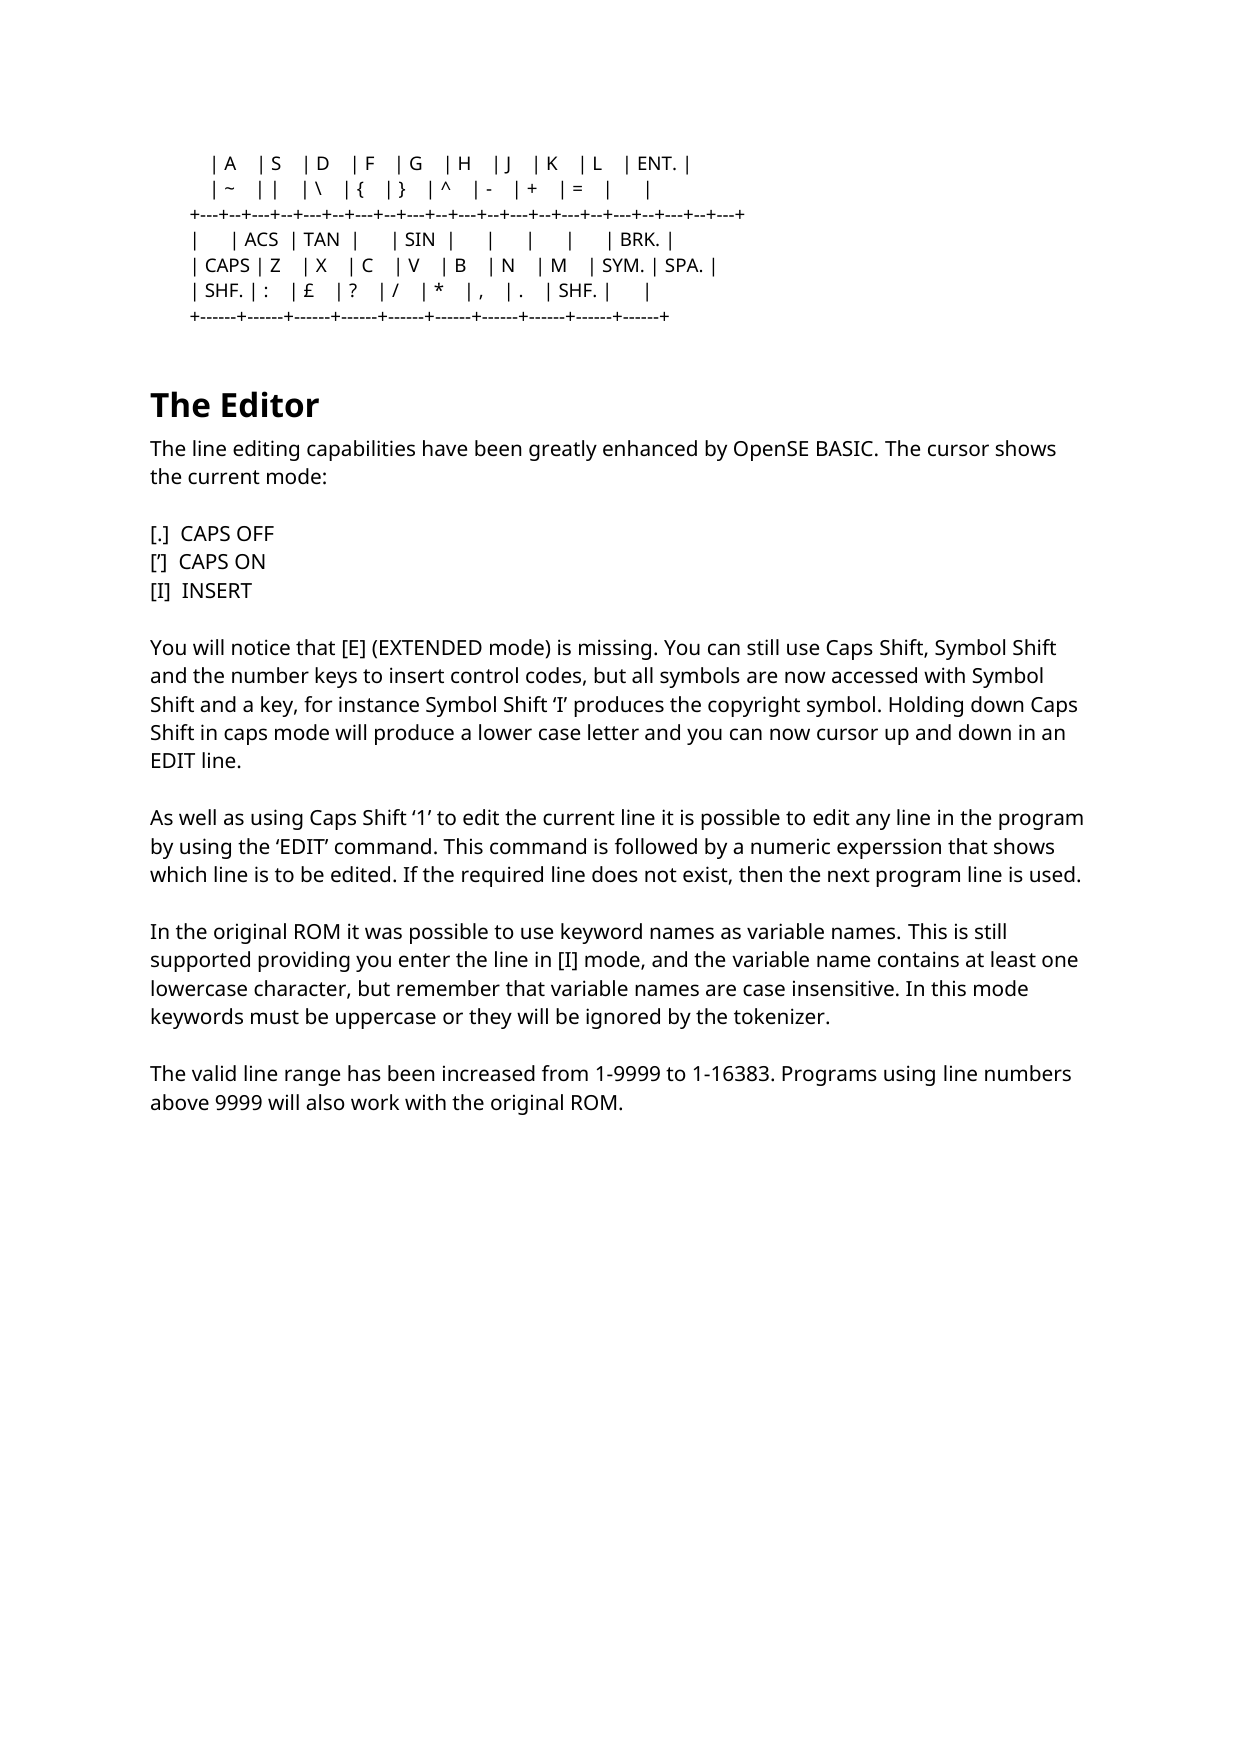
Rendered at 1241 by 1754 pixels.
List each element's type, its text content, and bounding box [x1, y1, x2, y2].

text +------+------+------+------+------+------+------+------+------+------+ [179, 303, 1090, 329]
text +---+--+---+--+---+--+---+--+---+--+---+--+---+--+---+--+---+--+---+--+---+ [179, 201, 1090, 227]
text | A | S | D | F | G | H | J | K | L | ENT. | [179, 150, 1090, 176]
text [’] CAPS ON [150, 547, 1090, 576]
text | SHF. | : | £ | ? | / | * | , | . | SHF. | | [179, 278, 1090, 303]
subtitle The Editor [150, 382, 1090, 427]
text The valid line range has been increased from 1-9999 to 1-16383. Programs using line numbers above 9999 will also work with the original ROM. [150, 1059, 1090, 1116]
text | | ACS | TAN | | SIN | | | | | BRK. | [179, 227, 1090, 252]
text The line editing capabilities have been greatly enhanced by OpenSE BASIC. The cursor shows the current mode: [150, 434, 1090, 491]
text | CAPS | Z | X | C | V | B | N | M | SYM. | SPA. | [179, 252, 1090, 278]
text As well as using Caps Shift ‘1’ to edit the current line it is possible to edit any line in the program by using the ‘EDIT’ command. This command is followed by a numeric experssion that shows which line is to be edited. If the required line does not exist, then the next program line is used. [150, 803, 1090, 889]
text In the original ROM it was possible to use keyword names as variable names. This is still supported providing you enter the line in [I] mode, and the variable name contains at least one lowercase character, but remember that variable names are case insensitive. In this mode keywords must be uppercase or they will be ignored by the tokenizer. [150, 917, 1090, 1031]
text | ~ | | | \ | { | } | ^ | - | + | = | | [179, 176, 1090, 201]
text You will notice that [E] (EXTENDED mode) is missing. You can still use Caps Shift, Symbol Shift and the number keys to insert control codes, but all symbols are now accessed with Symbol Shift and a key, for instance Symbol Shift ‘I’ produces the copyright symbol. Holding down Caps Shift in caps mode will produce a lower case letter and you can now cursor up and down in an EDIT line. [150, 633, 1090, 775]
text [I] INSERT [150, 576, 1090, 604]
text [.] CAPS OFF [150, 519, 1090, 547]
